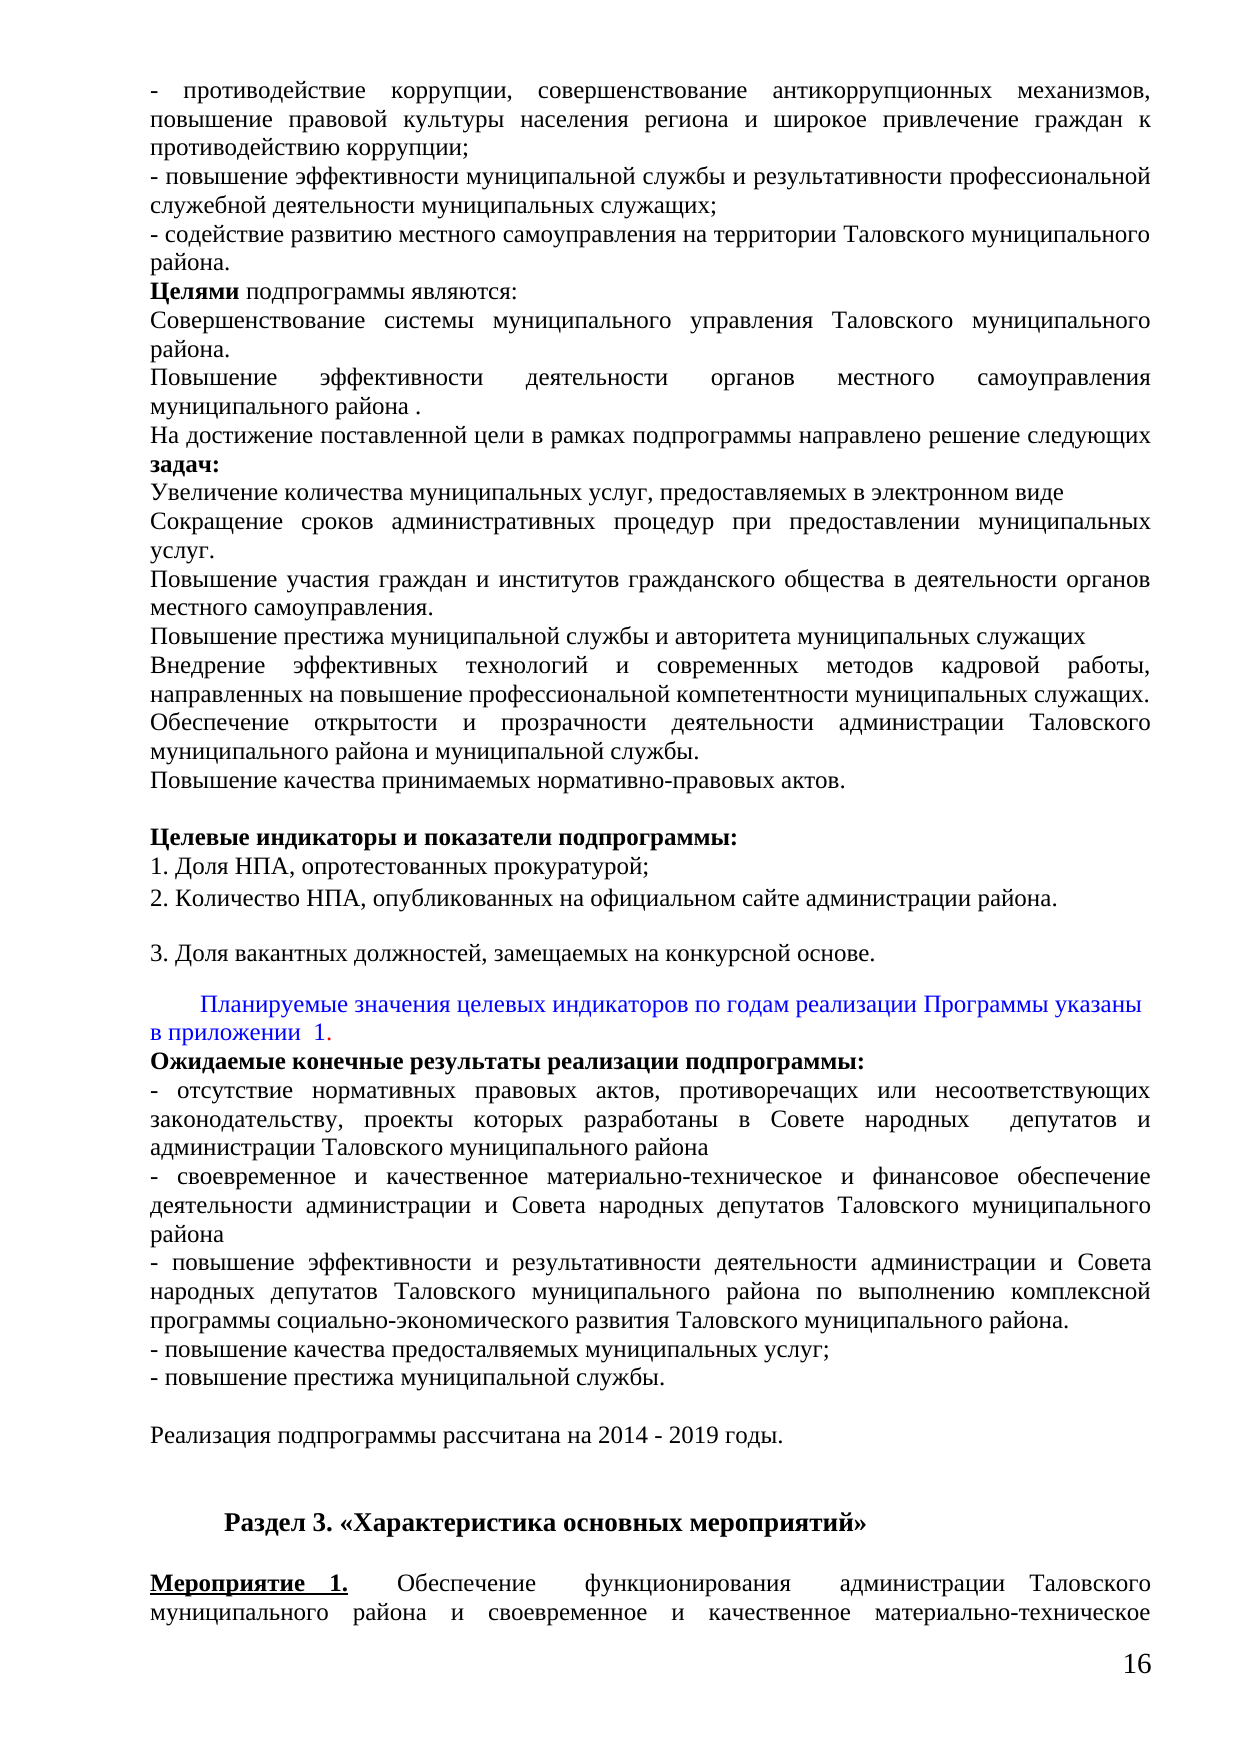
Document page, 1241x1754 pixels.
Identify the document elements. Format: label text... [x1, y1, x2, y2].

text Повышение участия граждан и институтов гражданского общества в деятельности органов местного самоуправления. [150, 564, 1152, 621]
text Внедрение эффективных технологий и современных методов кадровой работы, направленных на повышение профессиональной компетентности муниципальных служащих. [150, 650, 1152, 707]
text Повышение престижа муниципальной службы и авторитета муниципальных служащих [150, 621, 1152, 650]
text - повышение эффективности и результативности деятельности администрации и Совета народных депутатов Таловского муниципального района по выполнению комплексной программы социально-экономического развития Таловского муниципального района. [150, 1247, 1152, 1334]
text Целевые индикаторы и показатели подпрограммы: [150, 822, 1152, 851]
text - своевременное и качественное материально-техническое и финансовое обеспечение деятельности администрации и Совета народных депутатов Таловского муниципального района [150, 1161, 1152, 1247]
text Повышение качества принимаемых нормативно-правовых актов. [150, 765, 1152, 794]
text - повышение качества предосталвяемых муниципальных услуг; [150, 1334, 1152, 1362]
text - повышение эффективности муниципальной службы и результативности профессиональной служебной деятельности муниципальных служащих; [150, 161, 1152, 219]
text Ожидаемые конечные результаты реализации подпрограммы: [150, 1046, 1152, 1075]
text Раздел 3. «Характеристика основных мероприятий» [150, 1506, 1152, 1537]
text Сокращение сроков административных процедур при предоставлении муниципальных услуг. [150, 506, 1152, 564]
table_header 1. Доля НПА, опротестованных прокуратурой; [139, 851, 1171, 883]
text - содействие развитию местного самоуправления на территории Таловского муниципального района. [150, 219, 1152, 276]
text - отсутствие нормативных правовых актов, противоречащих или несоответствующих законодательству, проекты которых разработаны в Совете народных депутатов и администрации Таловского муниципального района [150, 1075, 1152, 1161]
text Увеличение количества муниципальных услуг, предоставляемых в электронном виде [150, 477, 1152, 506]
text На достижение поставленной цели в рамках подпрограммы направлено решение следующих задач: [150, 420, 1152, 477]
text Совершенствование системы муниципального управления Таловского муниципального района. [150, 305, 1152, 362]
text Планируемые значения целевых индикаторов по годам реализации Программы указаны в приложении 1. [150, 989, 1152, 1046]
text Реализация подпрограммы рассчитана на 2014 - 2019 годы. [150, 1420, 1152, 1449]
table_cell 2. Количество НПА, опубликованных на официальном сайте администрации района. [139, 883, 1171, 938]
text Повышение эффективности деятельности органов местного самоуправления муниципального района . [150, 362, 1152, 420]
text - повышение престижа муниципальной службы. [150, 1362, 1152, 1391]
text - противодействие коррупции, совершенствование антикоррупционных механизмов, повышение правовой культуры населения региона и широкое привлечение граждан к противодействию коррупции; [150, 75, 1152, 161]
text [150, 1568, 1152, 1626]
text Целями подпрограммы являются: [150, 276, 1152, 305]
table_cell 3. Доля вакантных должностей, замещаемых на конкурсной основе. [139, 938, 1171, 989]
text Обеспечение открытости и прозрачности деятельности администрации Таловского муниципального района и муниципальной службы. [150, 707, 1152, 765]
